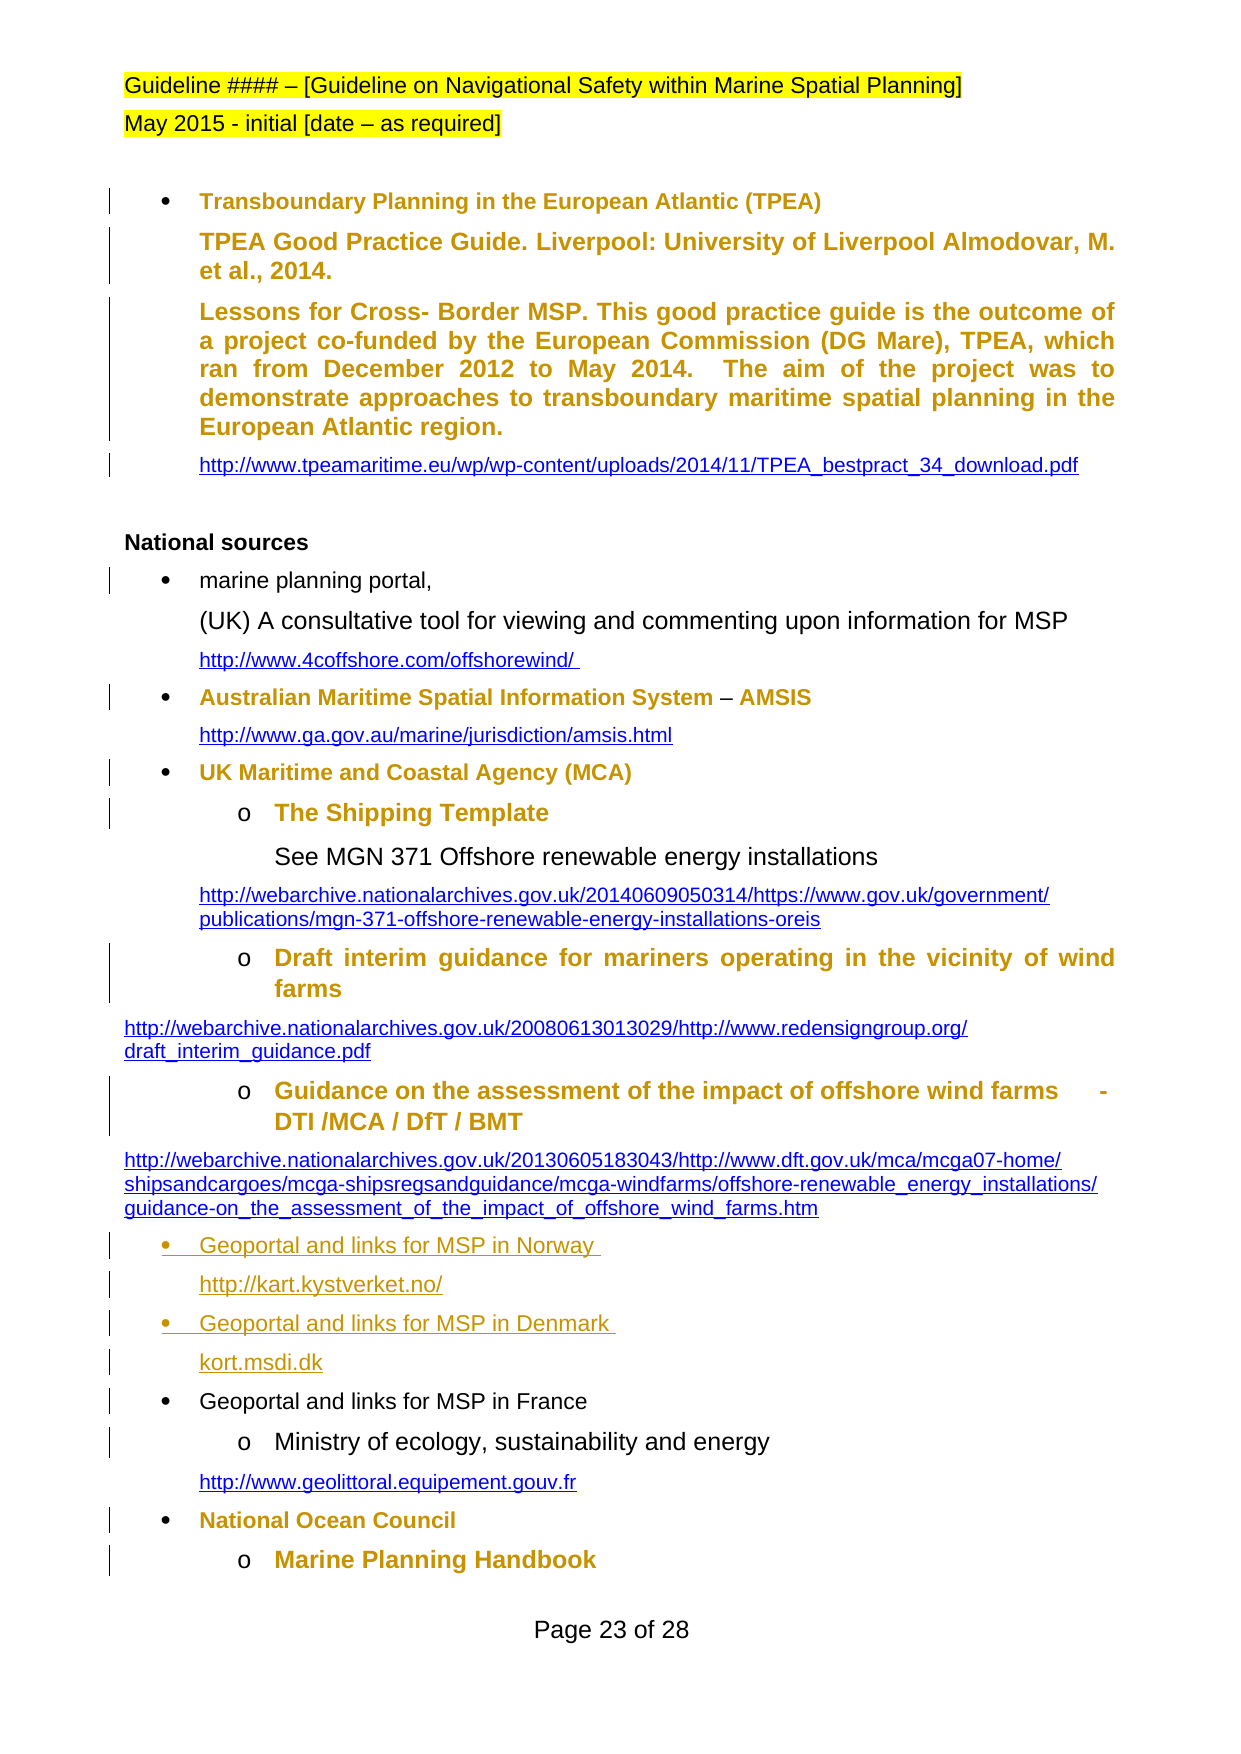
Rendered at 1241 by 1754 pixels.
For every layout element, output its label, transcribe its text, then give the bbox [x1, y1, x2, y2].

list Guidance on the assessment of the impact of offshore wind farms - DTI /MCA / DfT / BMT [237, 1076, 1116, 1136]
list Ministry of ecology, sustainability and energy [237, 1427, 1116, 1458]
list UK Maritime and Coastal Agency (MCA) [162, 759, 1116, 786]
text http://www.4coffshore.com/offshorewind/ [124, 647, 1116, 671]
list National Ocean Council [162, 1507, 1116, 1533]
text http://www.ga.gov.au/marine/jurisdiction/amsis.html [199, 723, 1116, 747]
list Marine Planning Handbook [237, 1545, 1116, 1576]
text http://webarchive.nationalarchives.gov.uk/20140609050314/https://www.gov.uk/government/publications/mgn-371-offshore-renewable-energy-installations-oreis [199, 883, 1116, 931]
list Draft interim guidance for mariners operating in the vicinity of wind farms [237, 943, 1116, 1003]
text (UK) A consultative tool for viewing and commenting upon information for MSP [199, 606, 1116, 635]
list Geoportal and links for MSP in France [162, 1388, 1116, 1414]
list Australian Maritime Spatial Information System – AMSIS [162, 684, 1116, 710]
text http://webarchive.nationalarchives.gov.uk/20080613013029/http://www.redensigngroup.org/draft_interim_guidance.pdf [124, 1015, 1116, 1063]
list Transboundary Planning in the European Atlantic (TPEA) [162, 188, 1116, 214]
list The Shipping Template [237, 798, 1116, 829]
text http://www.geolittoral.equipement.gouv.fr [124, 1470, 1116, 1494]
text http://www.tpeamaritime.eu/wp/wp-content/uploads/2014/11/TPEA_bestpract_34_download.pdf [199, 453, 1116, 477]
text See MGN 371 Offshore renewable energy installations [199, 842, 1116, 870]
text Lessons for Cross- Border MSP. This good practice guide is the outcome of a project co-funded by the European Commission (DG Mare), TPEA, which ran from December 2012 to May 2014. The aim of the project was to demonstrate approaches to transboundary maritime spatial planning in the European Atlantic region. [199, 297, 1116, 441]
subtitle National sources [124, 528, 1116, 555]
text TPEA Good Practice Guide. Liverpool: University of Liverpool Almodovar, M. et al., 2014. [199, 227, 1116, 284]
list marine planning portal, [162, 567, 1116, 594]
text http://webarchive.nationalarchives.gov.uk/20130605183043/http://www.dft.gov.uk/mca/mcga07-home/shipsandcargoes/mcga-shipsregsandguidance/mcga-windfarms/offshore-renewable_energy_installations/guidance-on_the_assessment_of_the_impact_of_offshore_wind_farms.htm [124, 1148, 1116, 1220]
